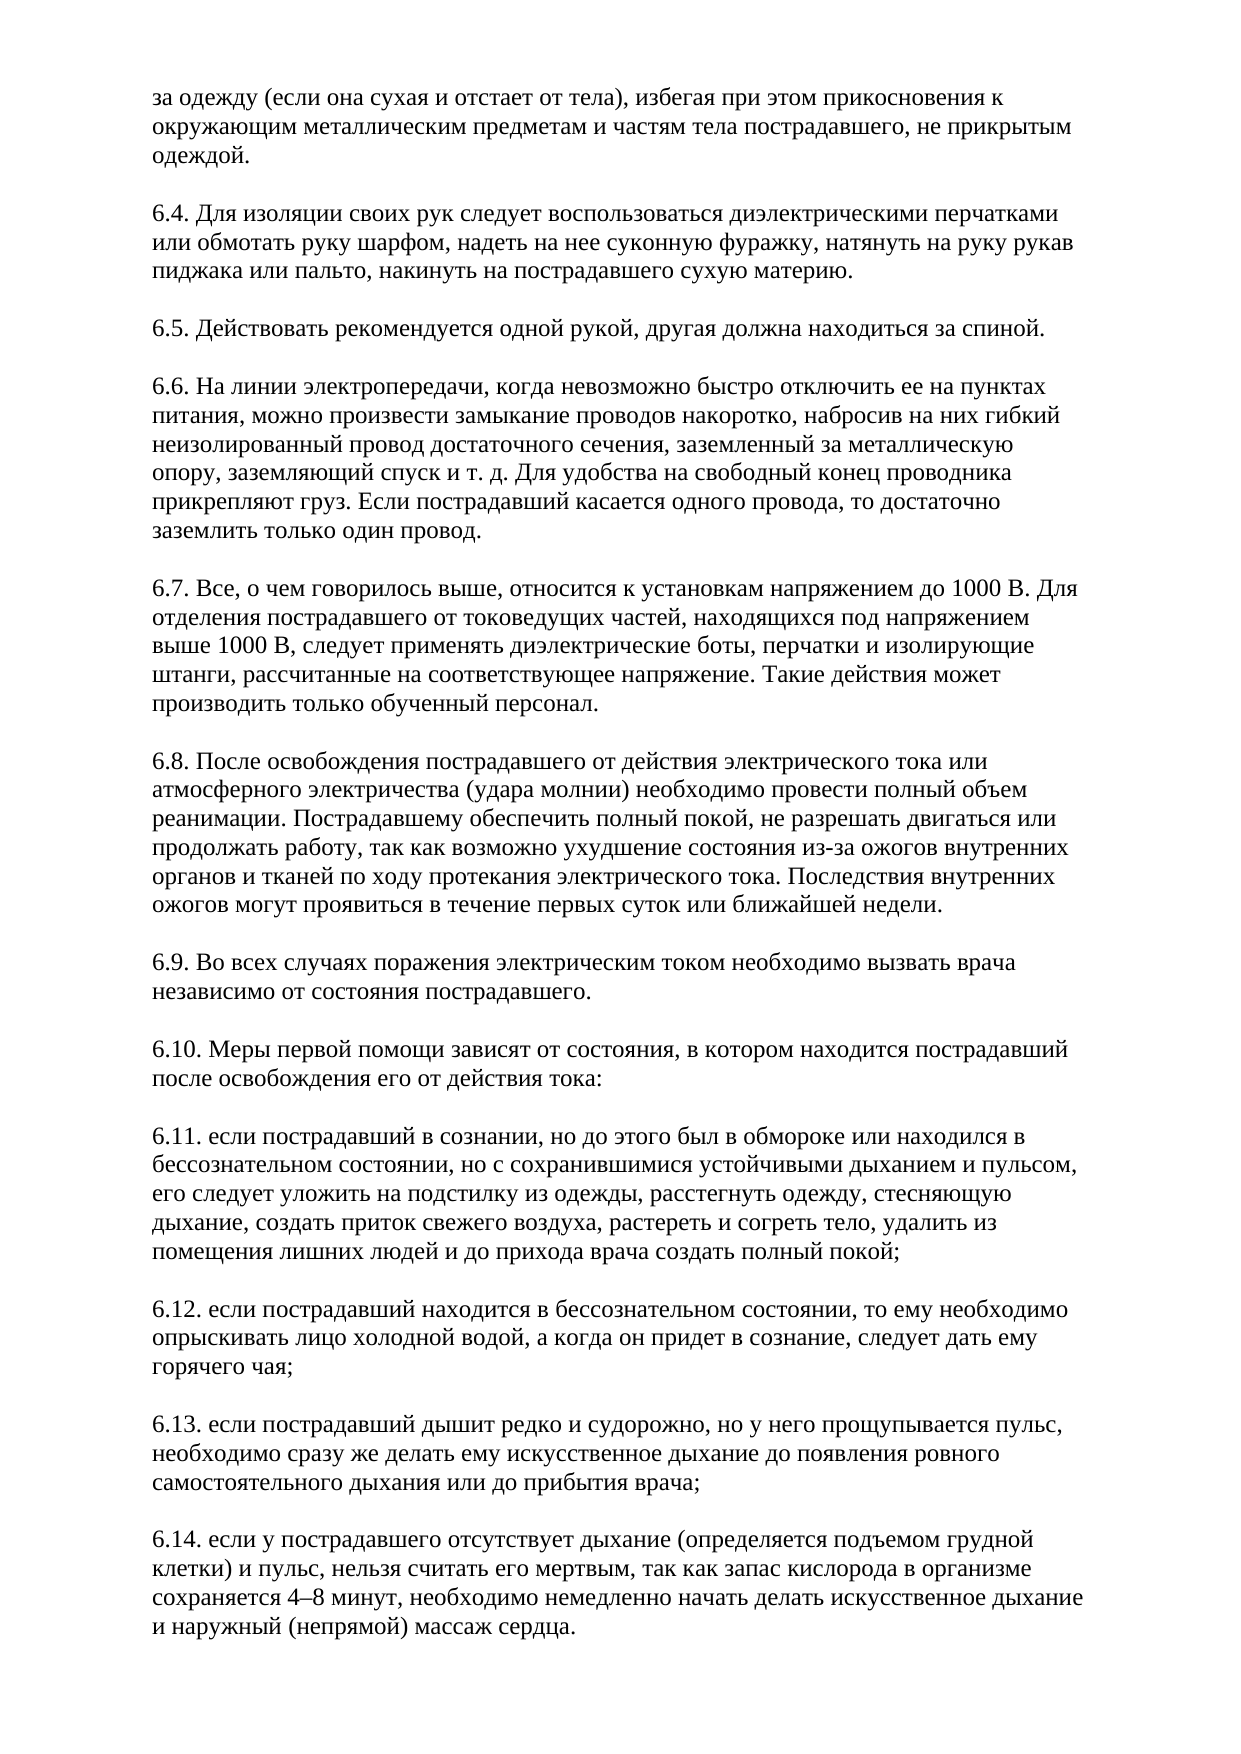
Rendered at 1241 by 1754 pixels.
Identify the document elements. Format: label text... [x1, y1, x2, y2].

text 6.11. если пострадавший в сознании, но до этого был в обмороке или находился в бессознательном состоянии, но с сохранившимися устойчивыми дыханием и пульсом, его следует уложить на подстилку из одежды, расстегнуть одежду, стесняющую дыхание, создать приток свежего воздуха, растереть и согреть тело, удалить из помещения лишних людей и до прихода врача создать полный покой; [152, 1121, 1089, 1264]
text 6.10. Меры первой помощи зависят от состояния, в котором находится пострадавший после освобождения его от действия тока: [152, 1034, 1089, 1092]
text 6.7. Все, о чем говорилось выше, относится к установкам напряжением до 1000 В. Для отделения пострадавшего от токоведущих частей, находящихся под напряжением выше 1000 В, следует применять диэлектрические боты, перчатки и изолирующие штанги, рассчитанные на соответствующее напряжение. Такие действия может производить только обученный персонал. [152, 573, 1089, 717]
text 6.4. Для изоляции своих рук следует воспользоваться диэлектрическими перчатками или обмотать руку шарфом, надеть на нее суконную фуражку, натянуть на руку рукав пиджака или пальто, накинуть на пострадавшего сухую материю. [152, 198, 1089, 284]
text 6.14. если у пострадавшего отсутствует дыхание (определяется подъемом грудной клетки) и пульс, нельзя считать его мертвым, так как запас кислорода в организме сохраняется 4–8 минут, необходимо немедленно начать делать искусственное дыхание и наружный (непрямой) массаж сердца. [152, 1524, 1089, 1639]
text 6.6. На линии электропередачи, когда невозможно быстро отключить ее на пунктах питания, можно произвести замыкание проводов накоротко, набросив на них гибкий неизолированный провод достаточного сечения, заземленный за металлическую опору, заземляющий спуск и т. д. Для удобства на свободный конец проводника прикрепляют груз. Если пострадавший касается одного провода, то достаточно заземлить только один провод. [152, 371, 1089, 544]
text 6.9. Во всех случаях поражения электрическим током необходимо вызвать врача независимо от состояния пострадавшего. [152, 947, 1089, 1005]
text 6.5. Действовать рекомендуется одной рукой, другая должна находиться за спиной. [152, 313, 1089, 342]
text 6.8. После освобождения пострадавшего от действия электрического тока или атмосферного электричества (удара молнии) необходимо провести полный объем реанимации. Пострадавшему обеспечить полный покой, не разрешать двигаться или продолжать работу, так как возможно ухудшение состояния из-за ожогов внутренних органов и тканей по ходу протекания электрического тока. Последствия внутренних ожогов могут проявиться в течение первых суток или ближайшей недели. [152, 746, 1089, 918]
text 6.13. если пострадавший дышит редко и судорожно, но у него прощупывается пульс, необходимо сразу же делать ему искусственное дыхание до появления ровного самостоятельного дыхания или до прибытия врача; [152, 1409, 1089, 1495]
text 6.12. если пострадавший находится в бессознательном состоянии, то ему необходимо опрыскивать лицо холодной водой, а когда он придет в сознание, следует дать ему горячего чая; [152, 1294, 1089, 1380]
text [152, 82, 1089, 169]
